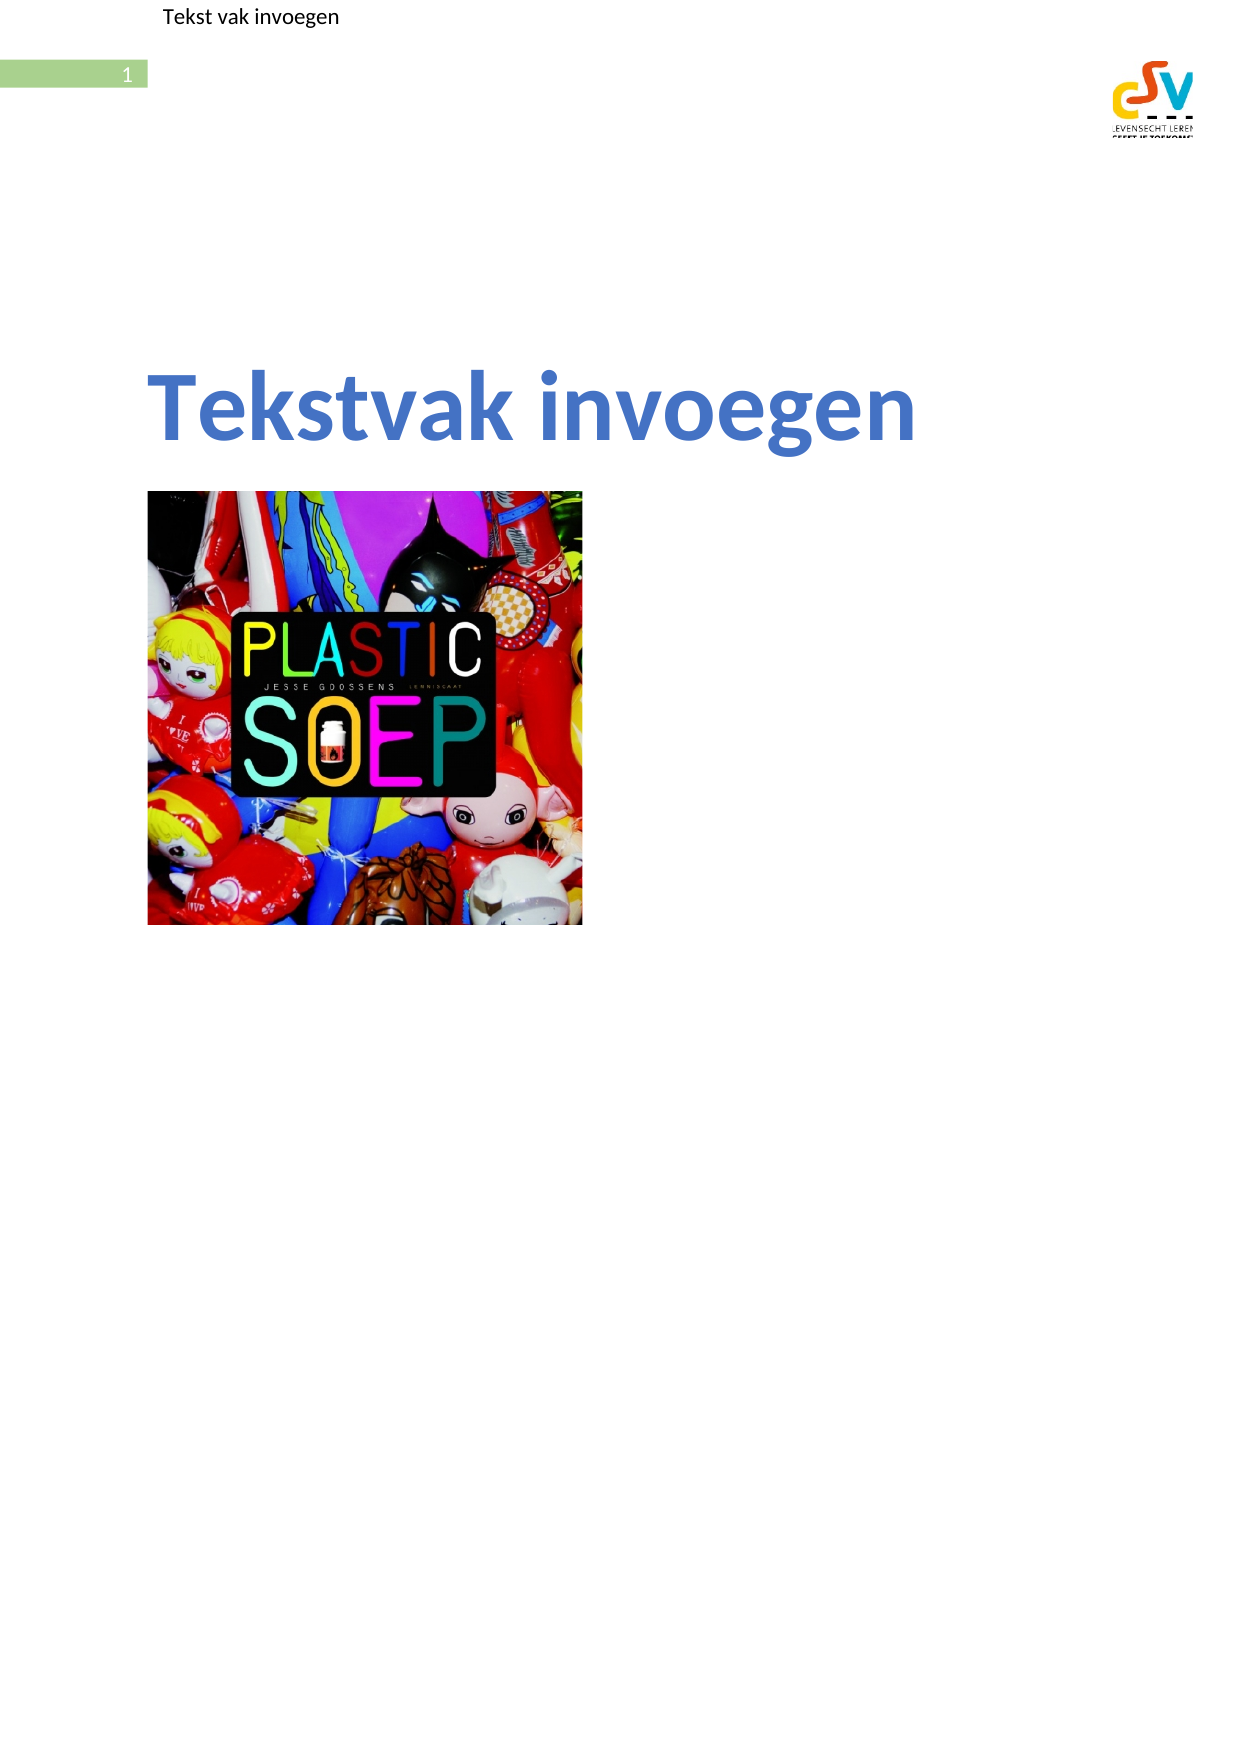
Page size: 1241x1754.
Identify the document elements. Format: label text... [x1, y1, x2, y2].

picture [147, 491, 583, 925]
text Tekstvak invoegen [148, 343, 1093, 465]
picture [1111, 61, 1193, 136]
